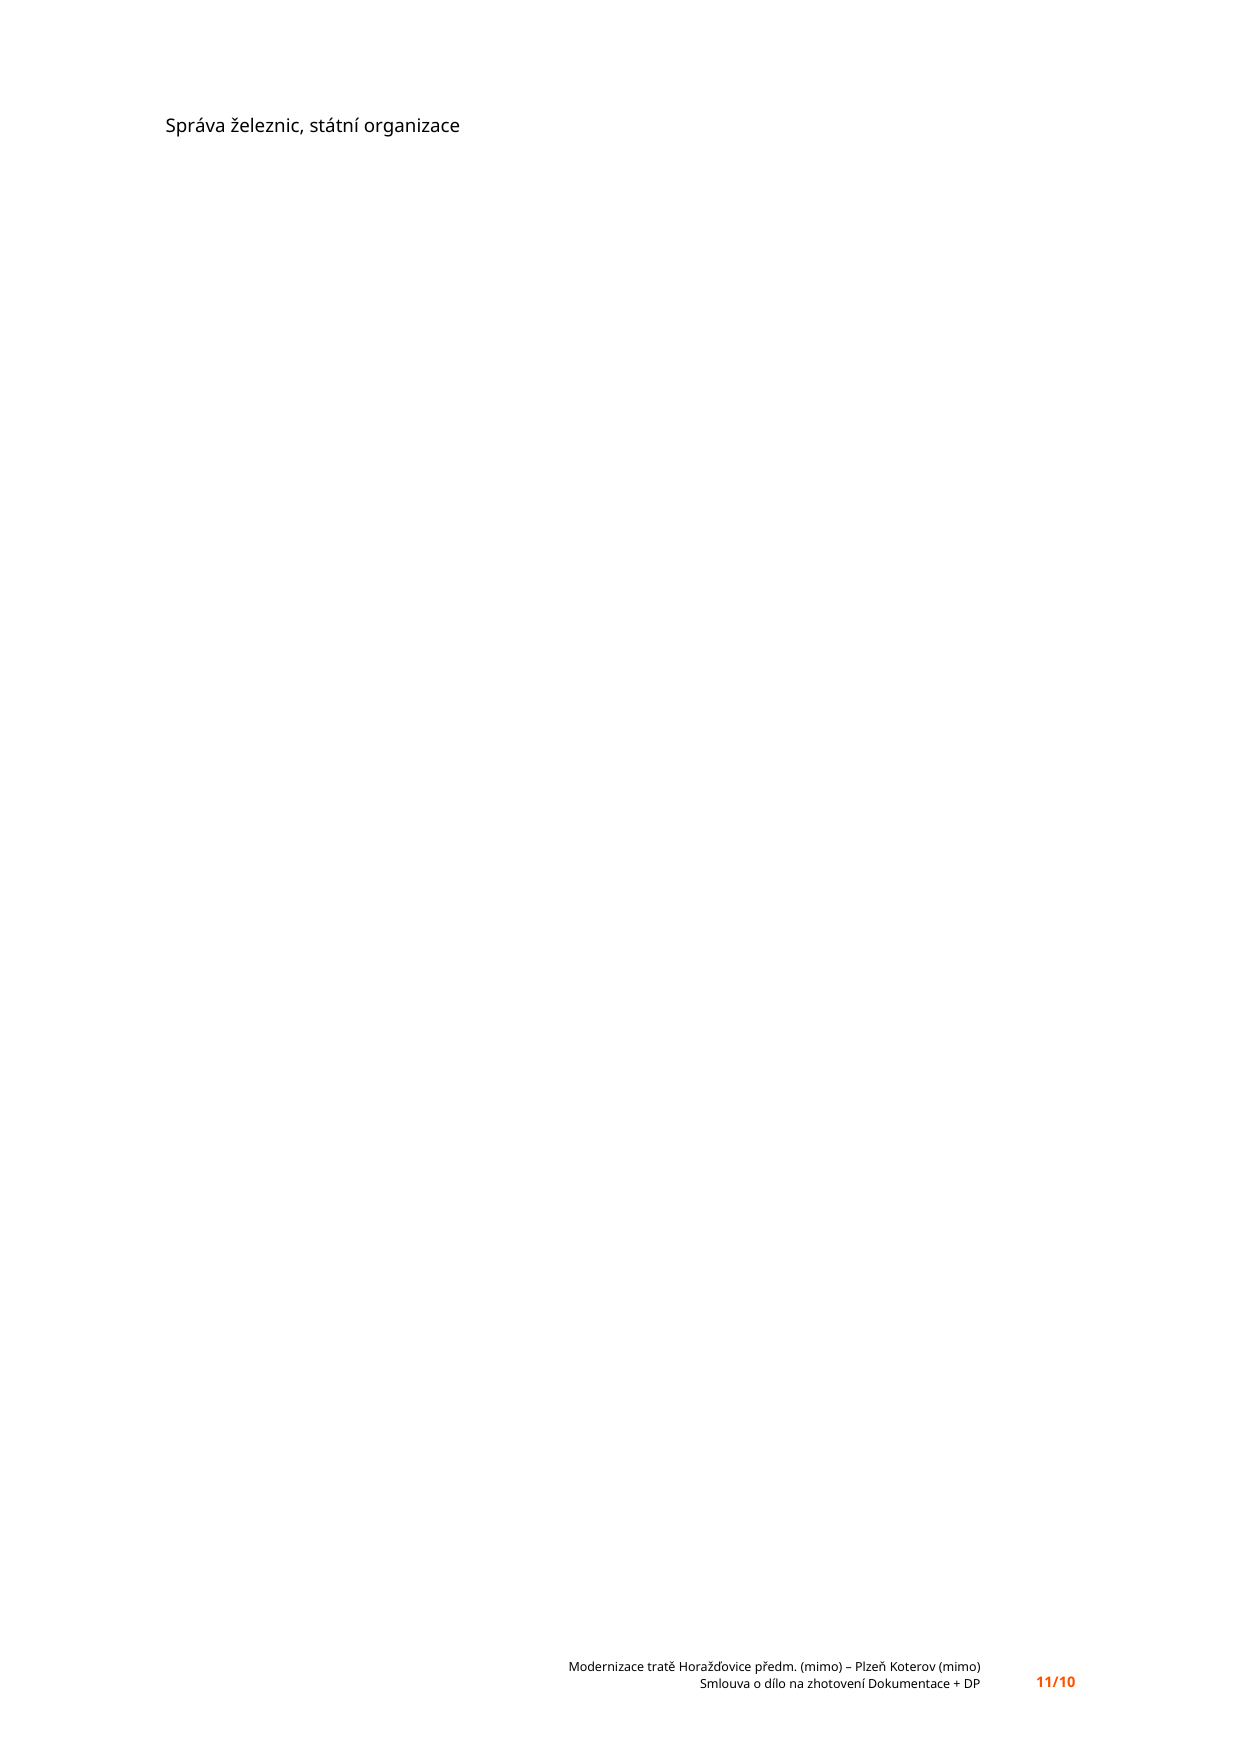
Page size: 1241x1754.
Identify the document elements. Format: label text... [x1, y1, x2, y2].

text Správa železnic, státní organizace [165, 112, 1075, 138]
